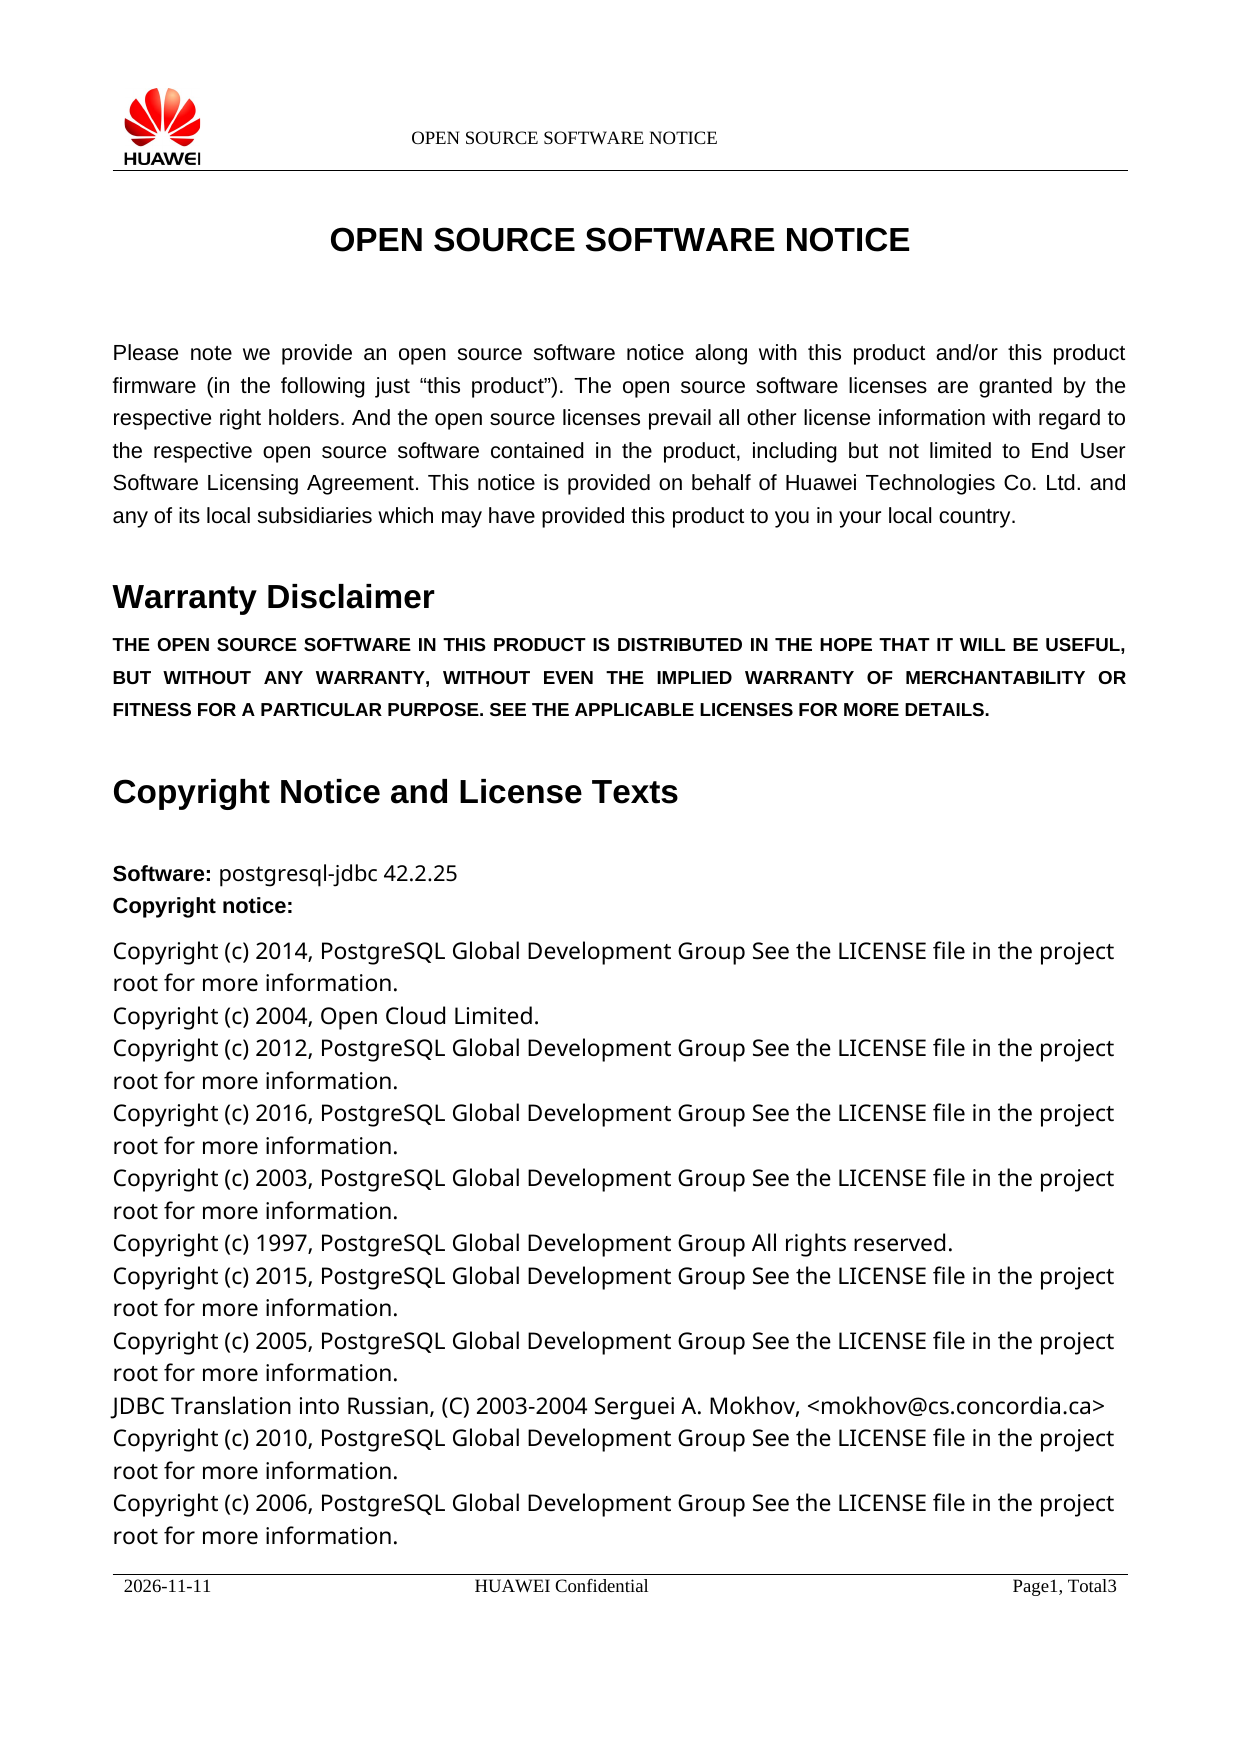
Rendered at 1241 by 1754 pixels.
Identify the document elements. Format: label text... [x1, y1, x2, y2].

text OPEN SOURCE SOFTWARE NOTICE [112, 206, 1128, 271]
text The open source software in this product is distributed in the hope that it will be useful, but WITHOUT ANY WARRANTY, without even the implied warranty of MERCHANTABILITY or FITNESS FOR A PARTICULAR PURPOSE. See the applicable licenses for more details. [112, 629, 1128, 726]
text Copyright Notice and License Texts [112, 759, 1128, 824]
title Software: postgresql-jdbc 42.2.25 [112, 856, 1128, 889]
text Warranty Disclaimer [112, 564, 1128, 629]
picture [124, 88, 201, 165]
text Copyright notice: [112, 889, 1128, 921]
text Please note we provide an open source software notice along with this product and/or this product firmware (in the following just “this product”). The open source software licenses are granted by the respective right holders. And the open source licenses prevail all other license information with regard to the respective open source software contained in the product, including but not limited to End User Software Licensing Agreement. This notice is provided on behalf of Huawei Technologies Co. Ltd. and any of its local subsidiaries which may have provided this product to you in your local country. [112, 336, 1128, 531]
